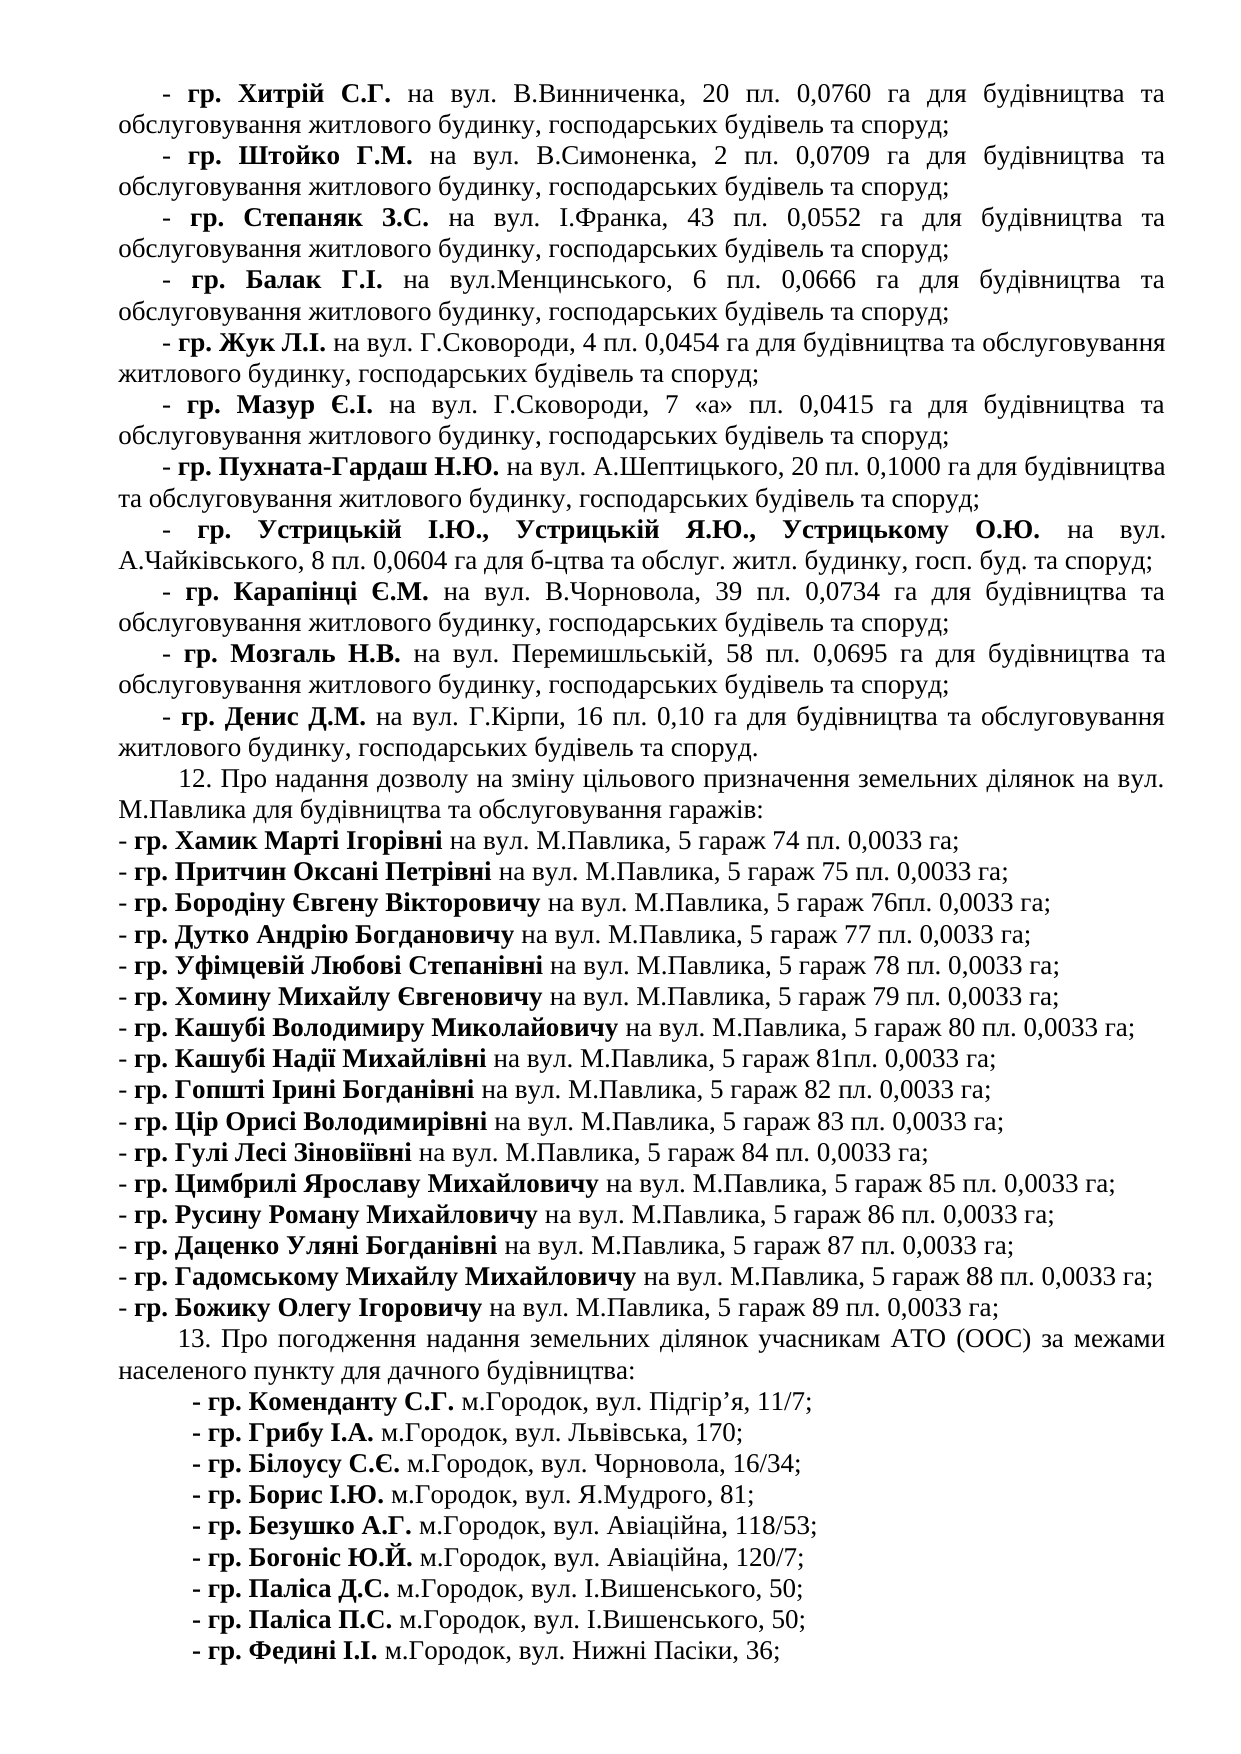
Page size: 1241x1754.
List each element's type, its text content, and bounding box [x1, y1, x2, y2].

text - гр. Бородіну Євгену Вікторовичу на вул. М.Павлика, 5 гараж 76пл. 0,0033 га; [118, 887, 1167, 918]
text - гр. Коменданту С.Г. м.Городок, вул. Підгір’я, 11/7; [118, 1385, 1167, 1416]
text - гр. Кашубі Надії Михайлівні на вул. М.Павлика, 5 гараж 81пл. 0,0033 га; [118, 1042, 1167, 1073]
text 13. Про погодження надання земельних ділянок учасникам АТО (ООС) за межами населеного пункту для дачного будівництва: [118, 1323, 1167, 1385]
text - гр. Степаняк З.С. на вул. І.Франка, 43 пл. 0,0552 га для будівництва та обслуговування житлового будинку, господарських будівель та споруд; [118, 201, 1167, 264]
text - гр. Федині І.І. м.Городок, вул. Нижні Пасіки, 36; [118, 1634, 1167, 1665]
text - гр. Безушко А.Г. м.Городок, вул. Авіаційна, 118/53; [118, 1509, 1167, 1541]
text - гр. Кашубі Володимиру Миколайовичу на вул. М.Павлика, 5 гараж 80 пл. 0,0033 га; [118, 1011, 1167, 1042]
text - гр. Гопшті Ірині Богданівні на вул. М.Павлика, 5 гараж 82 пл. 0,0033 га; [118, 1073, 1167, 1104]
text - гр. Жук Л.І. на вул. Г.Сковороди, 4 пл. 0,0454 га для будівництва та обслуговування житлового будинку, господарських будівель та споруд; [118, 326, 1167, 388]
text - гр. Притчин Оксані Петрівні на вул. М.Павлика, 5 гараж 75 пл. 0,0033 га; [118, 855, 1167, 887]
text - гр. Денис Д.М. на вул. Г.Кірпи, 16 пл. 0,10 га для будівництва та обслуговування житлового будинку, господарських будівель та споруд. [118, 700, 1167, 762]
text - гр. Русину Роману Михайловичу на вул. М.Павлика, 5 гараж 86 пл. 0,0033 га; [118, 1198, 1167, 1229]
text - гр. Білоусу С.Є. м.Городок, вул. Чорновола, 16/34; [118, 1447, 1167, 1478]
text - гр. Уфімцевій Любові Степанівні на вул. М.Павлика, 5 гараж 78 пл. 0,0033 га; [118, 949, 1167, 980]
text - гр. Богоніс Ю.Й. м.Городок, вул. Авіаційна, 120/7; [118, 1541, 1167, 1572]
text - гр. Даценко Уляні Богданівні на вул. М.Павлика, 5 гараж 87 пл. 0,0033 га; [118, 1229, 1167, 1260]
text - гр. Борис І.Ю. м.Городок, вул. Я.Мудрого, 81; [118, 1478, 1167, 1509]
text - гр. Карапінці Є.М. на вул. В.Чорновола, 39 пл. 0,0734 га для будівництва та обслуговування житлового будинку, господарських будівель та споруд; [118, 575, 1167, 637]
text - гр. Хамик Марті Ігорівні на вул. М.Павлика, 5 гараж 74 пл. 0,0033 га; [118, 824, 1167, 855]
text - гр. Паліса Д.С. м.Городок, вул. І.Вишенського, 50; [118, 1572, 1167, 1603]
text - гр. Гадомському Михайлу Михайловичу на вул. М.Павлика, 5 гараж 88 пл. 0,0033 га; [118, 1260, 1167, 1291]
text - гр. Хомину Михайлу Євгеновичу на вул. М.Павлика, 5 гараж 79 пл. 0,0033 га; [118, 980, 1167, 1011]
text - гр. Мазур Є.І. на вул. Г.Сковороди, 7 «а» пл. 0,0415 га для будівництва та обслуговування житлового будинку, господарських будівель та споруд; [118, 388, 1167, 451]
text - гр. Грибу І.А. м.Городок, вул. Львівська, 170; [118, 1416, 1167, 1447]
text 12. Про надання дозволу на зміну цільового призначення земельних ділянок на вул. М.Павлика для будівництва та обслуговування гаражів: [118, 762, 1167, 824]
text - гр. Божику Олегу Ігоровичу на вул. М.Павлика, 5 гараж 89 пл. 0,0033 га; [118, 1291, 1167, 1323]
text - гр. Мозгаль Н.В. на вул. Перемишльській, 58 пл. 0,0695 га для будівництва та обслуговування житлового будинку, господарських будівель та споруд; [118, 637, 1167, 700]
text - гр. Хитрій С.Г. на вул. В.Винниченка, 20 пл. 0,0760 га для будівництва та обслуговування житлового будинку, господарських будівель та споруд; [118, 77, 1167, 139]
text - гр. Балак Г.І. на вул.Менцинського, 6 пл. 0,0666 га для будівництва та обслуговування житлового будинку, господарських будівель та споруд; [118, 264, 1167, 326]
text - гр. Штойко Г.М. на вул. В.Симоненка, 2 пл. 0,0709 га для будівництва та обслуговування житлового будинку, господарських будівель та споруд; [118, 139, 1167, 201]
text - гр. Дутко Андрію Богдановичу на вул. М.Павлика, 5 гараж 77 пл. 0,0033 га; [118, 918, 1167, 949]
text - гр. Цір Орисі Володимирівні на вул. М.Павлика, 5 гараж 83 пл. 0,0033 га; [118, 1104, 1167, 1136]
text - гр. Пухната-Гардаш Н.Ю. на вул. А.Шептицького, 20 пл. 0,1000 га для будівництва та обслуговування житлового будинку, господарських будівель та споруд; [118, 451, 1167, 513]
text - гр. Паліса П.С. м.Городок, вул. І.Вишенського, 50; [118, 1603, 1167, 1634]
text - гр. Гулі Лесі Зіновіївні на вул. М.Павлика, 5 гараж 84 пл. 0,0033 га; [118, 1136, 1167, 1167]
text - гр. Цимбрилі Ярославу Михайловичу на вул. М.Павлика, 5 гараж 85 пл. 0,0033 га; [118, 1167, 1167, 1198]
text - гр. Устрицькій І.Ю., Устрицькій Я.Ю., Устрицькому О.Ю. на вул. А.Чайківського, 8 пл. 0,0604 га для б-цтва та обслуг. житл. будинку, госп. буд. та споруд; [118, 513, 1167, 575]
